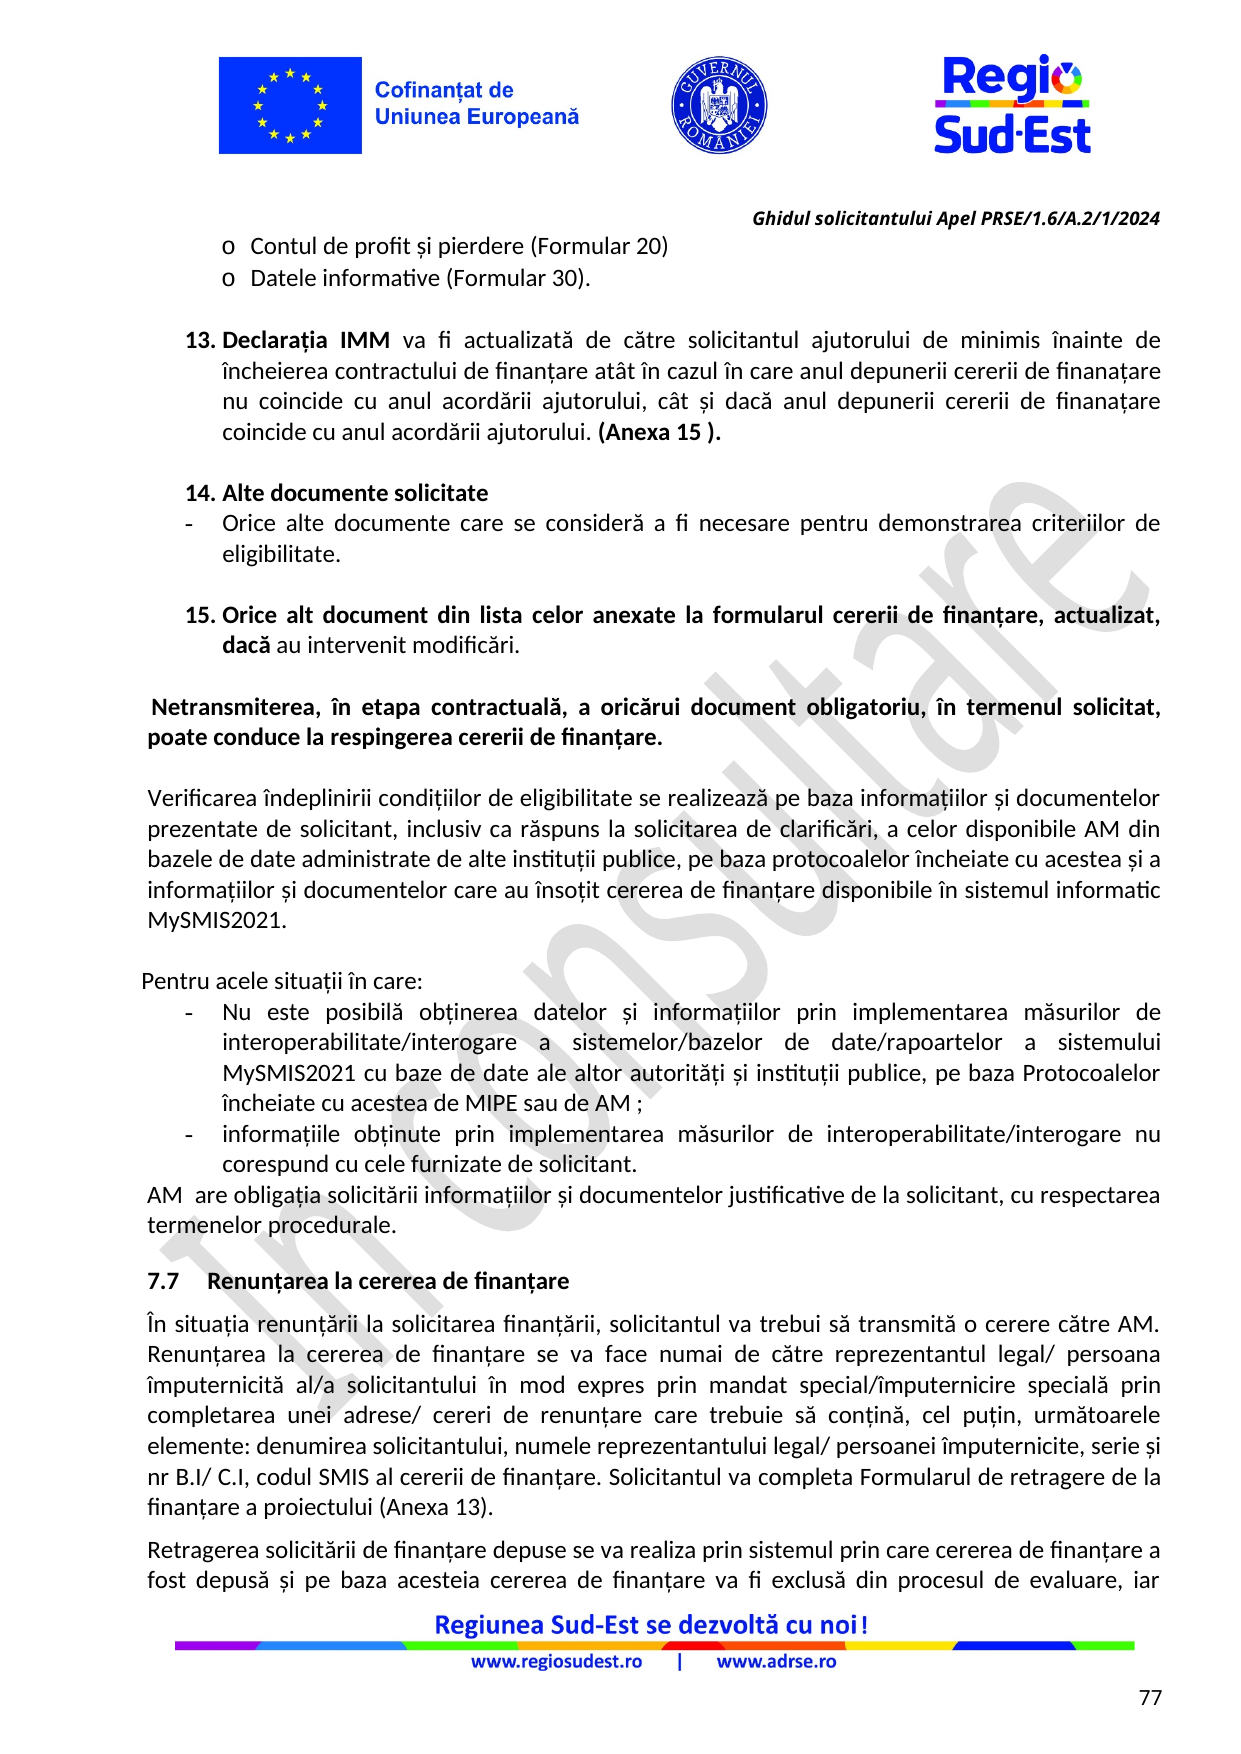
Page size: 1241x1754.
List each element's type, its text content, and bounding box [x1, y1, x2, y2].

list Nu este posibilă obținerea datelor și informațiilor prin implementarea măsurilor de interoperabilitate/interogare a sistemelor/bazelor de date/rapoartelor a sistemului MySMIS2021 cu baze de date ale altor autorități și instituții publice, pe baza Protocoalelor încheiate cu acestea de MIPE sau de AM ; [184, 996, 1162, 1118]
picture [218, 54, 1091, 155]
list Contul de profit şi pierdere (Formular 20) [221, 230, 1162, 262]
list Alte documente solicitate [184, 477, 1162, 507]
list informațiile obținute prin implementarea măsurilor de interoperabilitate/interogare nu corespund cu cele furnizate de solicitant. [184, 1118, 1162, 1179]
list Orice alte documente care se consideră a fi necesare pentru demonstrarea criteriilor de eligibilitate. [184, 507, 1162, 568]
list Datele informative (Formular 30). [221, 262, 1162, 294]
picture [175, 1614, 1135, 1671]
list Orice alt document din lista celor anexate la formularul cererii de finanțare, actualizat, dacă au intervenit modificări. [184, 599, 1162, 660]
subtitle Renunțarea la cererea de finanțare [147, 1265, 1162, 1296]
text AM are obligația solicitării informațiilor și documentelor justificative de la solicitant, cu respectarea termenelor procedurale. [141, 1179, 1162, 1240]
list Declarația IMM va fi actualizată de către solicitantul ajutorului de minimis înainte de încheierea contractului de finanțare atât în cazul în care anul depunerii cererii de finanațare nu coincide cu anul acordării ajutorului, cât și dacă anul depunerii cererii de finanațare coincide cu anul acordării ajutorului. (Anexa 15 ). [184, 324, 1162, 446]
text În situaţia renunțării la solicitarea finanțării, solicitantul va trebui să transmită o cerere către AM. Renunțarea la cererea de finanțare se va face numai de către reprezentantul legal/ persoana împuternicită al/a solicitantului în mod expres prin mandat special/împuternicire specială prin completarea unei adrese/ cereri de renunțare care trebuie să conțină, cel puțin, următoarele elemente: denumirea solicitantului, numele reprezentantului legal/ persoanei împuternicite, serie și nr B.I/ C.I, codul SMIS al cererii de finanţare. Solicitantul va completa Formularul de retragere de la finanțare a proiectului (Anexa 13). [147, 1308, 1162, 1522]
text Verificarea îndeplinirii condițiilor de eligibilitate se realizează pe baza informațiilor și documentelor prezentate de solicitant, inclusiv ca răspuns la solicitarea de clarificări, a celor disponibile AM din bazele de date administrate de alte instituții publice, pe baza protocoalelor încheiate cu acestea și a informațiilor și documentelor care au însoțit cererea de finanțare disponibile în sistemul informatic MySMIS2021. [141, 782, 1162, 935]
text Netransmiterea, în etapa contractuală, a oricărui document obligatoriu, în termenul solicitat, poate conduce la respingerea cererii de finanțare. [141, 691, 1162, 752]
text Pentru acele situații în care: [141, 965, 1162, 996]
